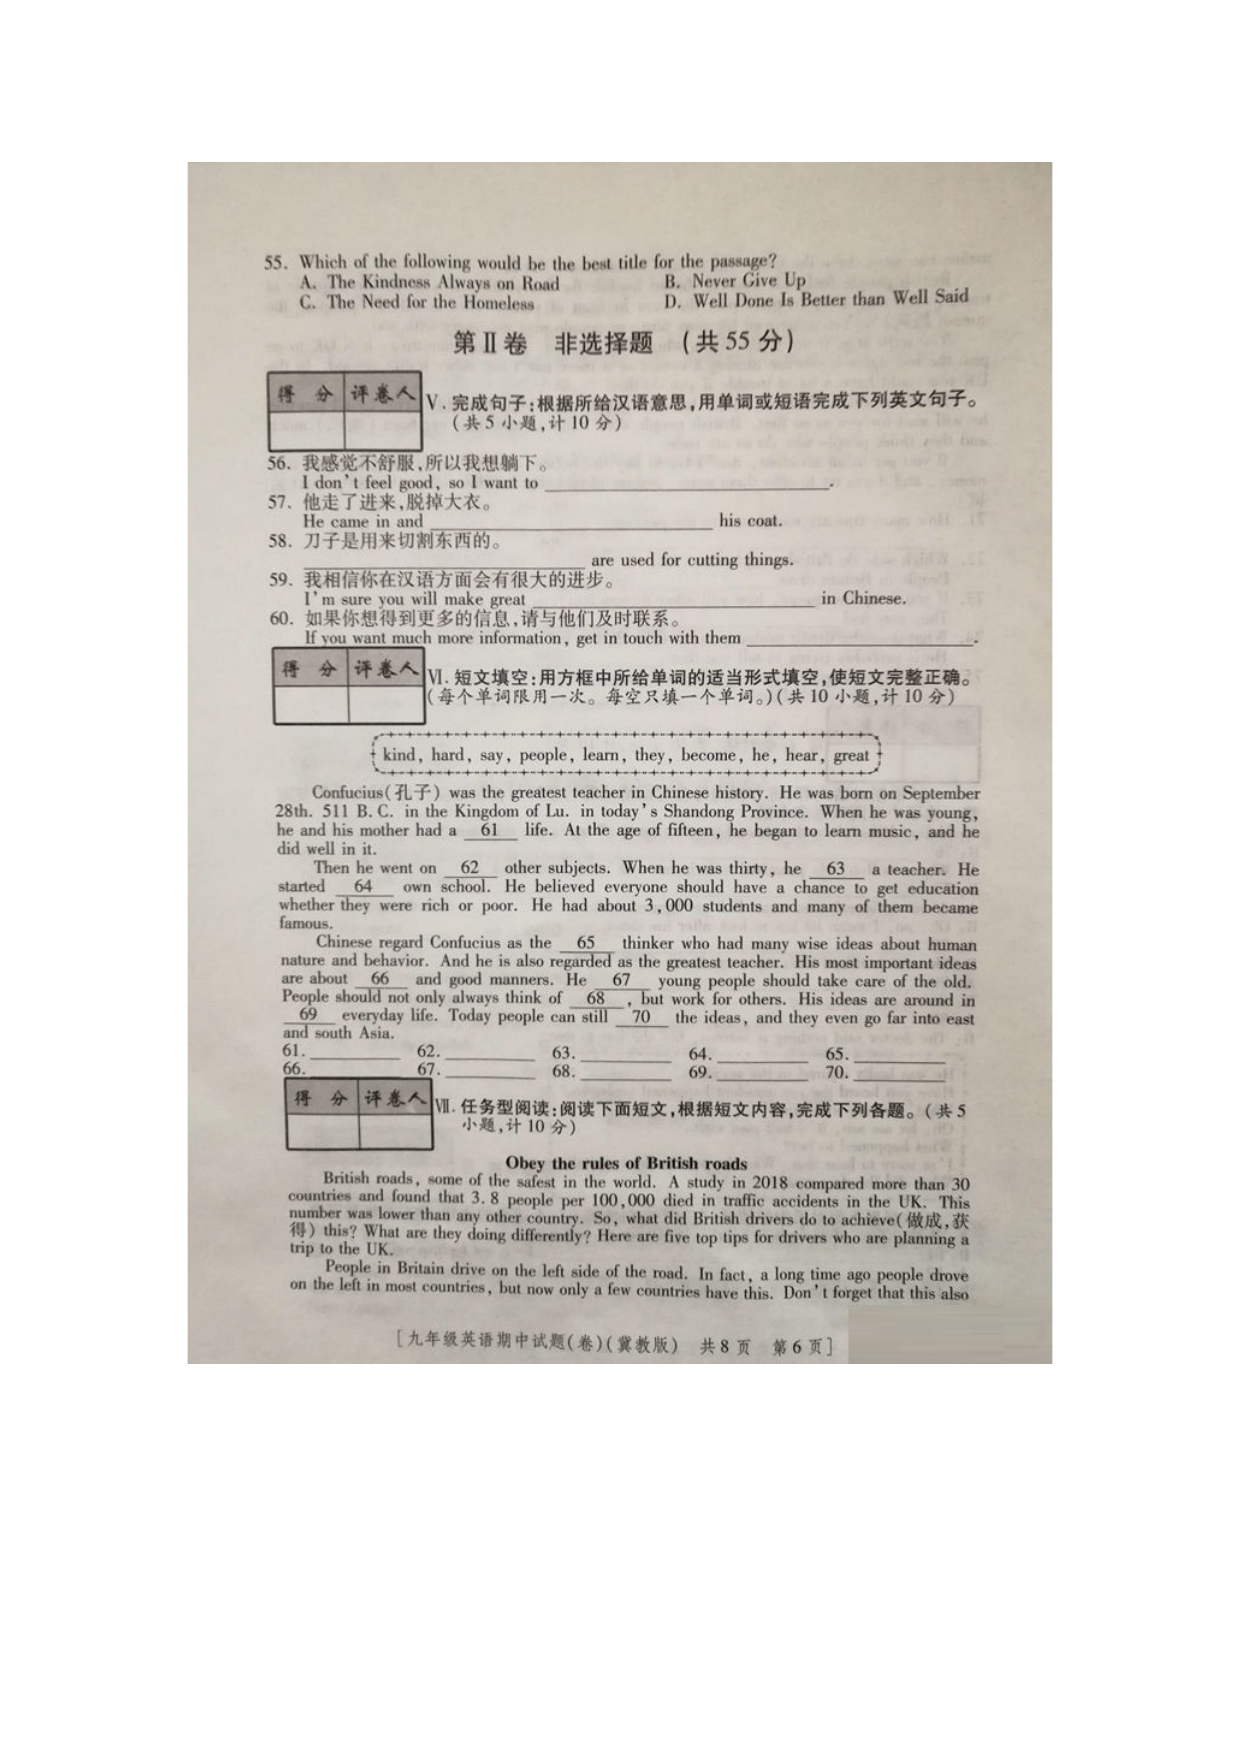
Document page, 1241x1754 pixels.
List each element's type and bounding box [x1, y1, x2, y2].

picture [187, 162, 1053, 1364]
